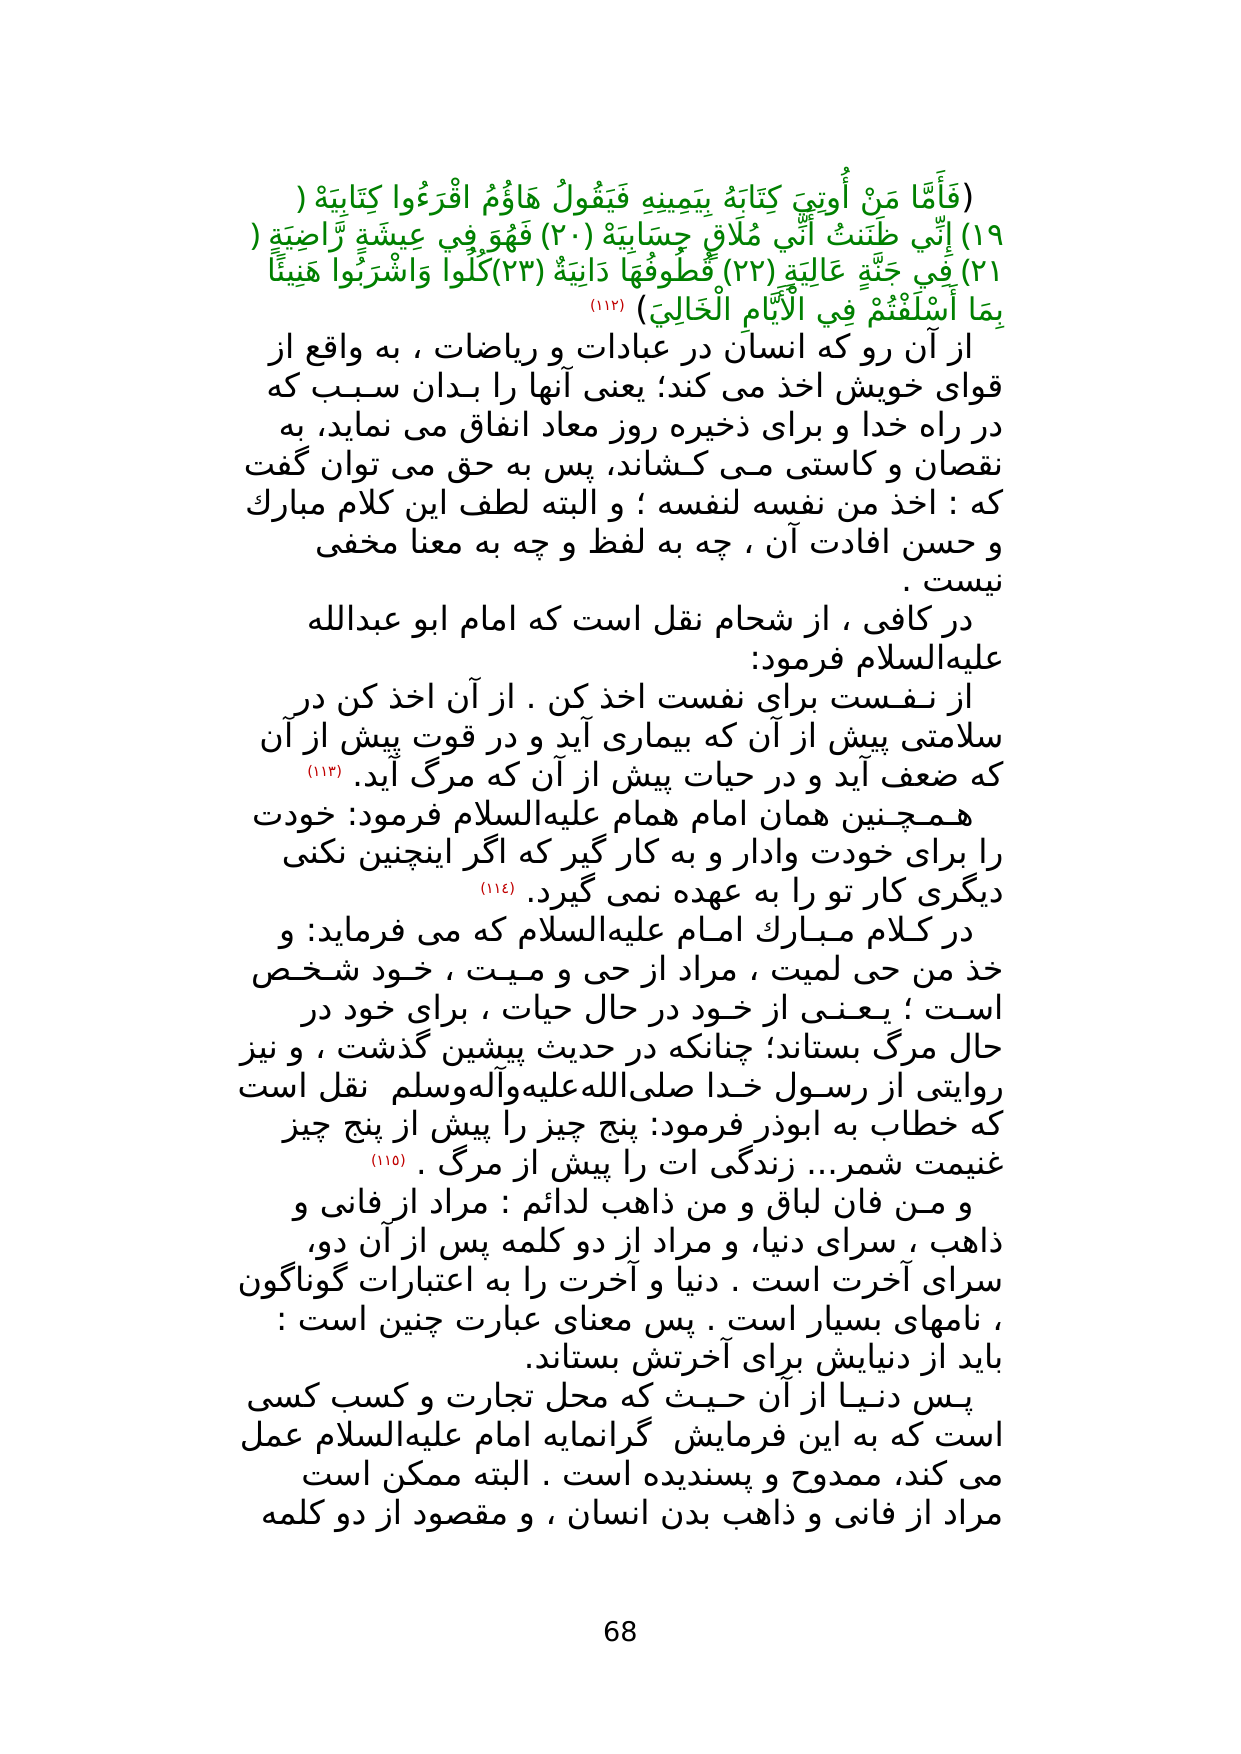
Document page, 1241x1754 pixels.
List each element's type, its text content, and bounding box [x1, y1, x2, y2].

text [236, 1377, 1004, 1532]
text (فَأَمَّا مَنْ أُوتِيَ كِتَابَهُ بِيَمِينِهِ فَيَقُولُ هَاؤُمُ اقْرَءُوا كِتَابِيَهْ ﴿١٩﴾ إِنِّي ظَنَنتُ أَنِّي مُلَاقٍ حِسَابِيَهْ ﴿٢٠﴾ فَهُوَ فِي عِيشَةٍ رَّاضِيَةٍ ﴿٢١﴾ فِي جَنَّةٍ عَالِيَةٍ ﴿٢٢﴾ قُطُوفُهَا دَانِيَةٌ ﴿٢٣﴾كُلُوا وَاشْرَبُوا هَنِيئًا بِمَا أَسْلَفْتُمْ فِي الْأَيَّامِ الْخَالِيَ) (١١٢) [236, 177, 1004, 328]
text از آن رو كه انسان در عبادات و رياضات ، به واقع از قواى خويش اخذ مى كند؛ يعنى آنها را بـدان سـبـب كه در راه خدا و براى ذخيره روز معاد انفاق مى نمايد، به نقصان و كاستى مـى كـشاند، پس به حق مى توان گفت كه : اخذ من نفسه لنفسه ؛ و البته لطف اين كلام مبارك و حسن افادت آن ، چه به لفظ و چه به معنا مخفى نيست . [236, 328, 1004, 600]
text و مـن فان لباق و من ذاهب لدائم : مراد از فانى و ذاهب ، سراى دنيا، و مراد از دو كلمه پس از آن دو، سراى آخرت است . دنيا و آخرت را به اعتبارات گوناگون ، نامهاى بسيار است . پس معناى عبارت چنين است : بايد از دنيايش براى آخرتش بستاند. [236, 1183, 1004, 1377]
text در كافى ، از شحام نقل است كه امام ابو عبدالله عليه‌السلام فرمود: [236, 600, 1004, 677]
text از نـفـست براى نفست اخذ كن . از آن اخذ كن در سلامتى پيش از آن كه بيمارى آيد و در قوت پيش از آن كه ضعف آيد و در حيات پيش از آن كه مرگ آيد. (١١٣) [236, 677, 1004, 794]
text هـمـچـنين همان امام همام عليه‌السلام فرمود: خودت را براى خودت وادار و به كار گير كه اگر اينچنين نكنى ديگرى كار تو را به عهده نمى گيرد. (١١٤) [236, 794, 1004, 911]
text در كـلام مـبـارك امـام عليه‌السلام كه مى فرمايد: و خذ من حى لميت ، مراد از حى و مـيـت ، خـود شـخـص اسـت ؛ يـعـنـى از خـود در حال حيات ، براى خود در حال مرگ بستاند؛ چنانكه در حديث پيشين گذشت ، و نيز روايتى از رسـول خـدا صلى‌الله‌عليه‌وآله‌وسلم نقل است كه خطاب به ابوذر فرمود: پنج چيز را پيش از پنج چيز غنيمت شمر... زندگى ات را پيش از مرگ . (١١٥) [236, 911, 1004, 1183]
